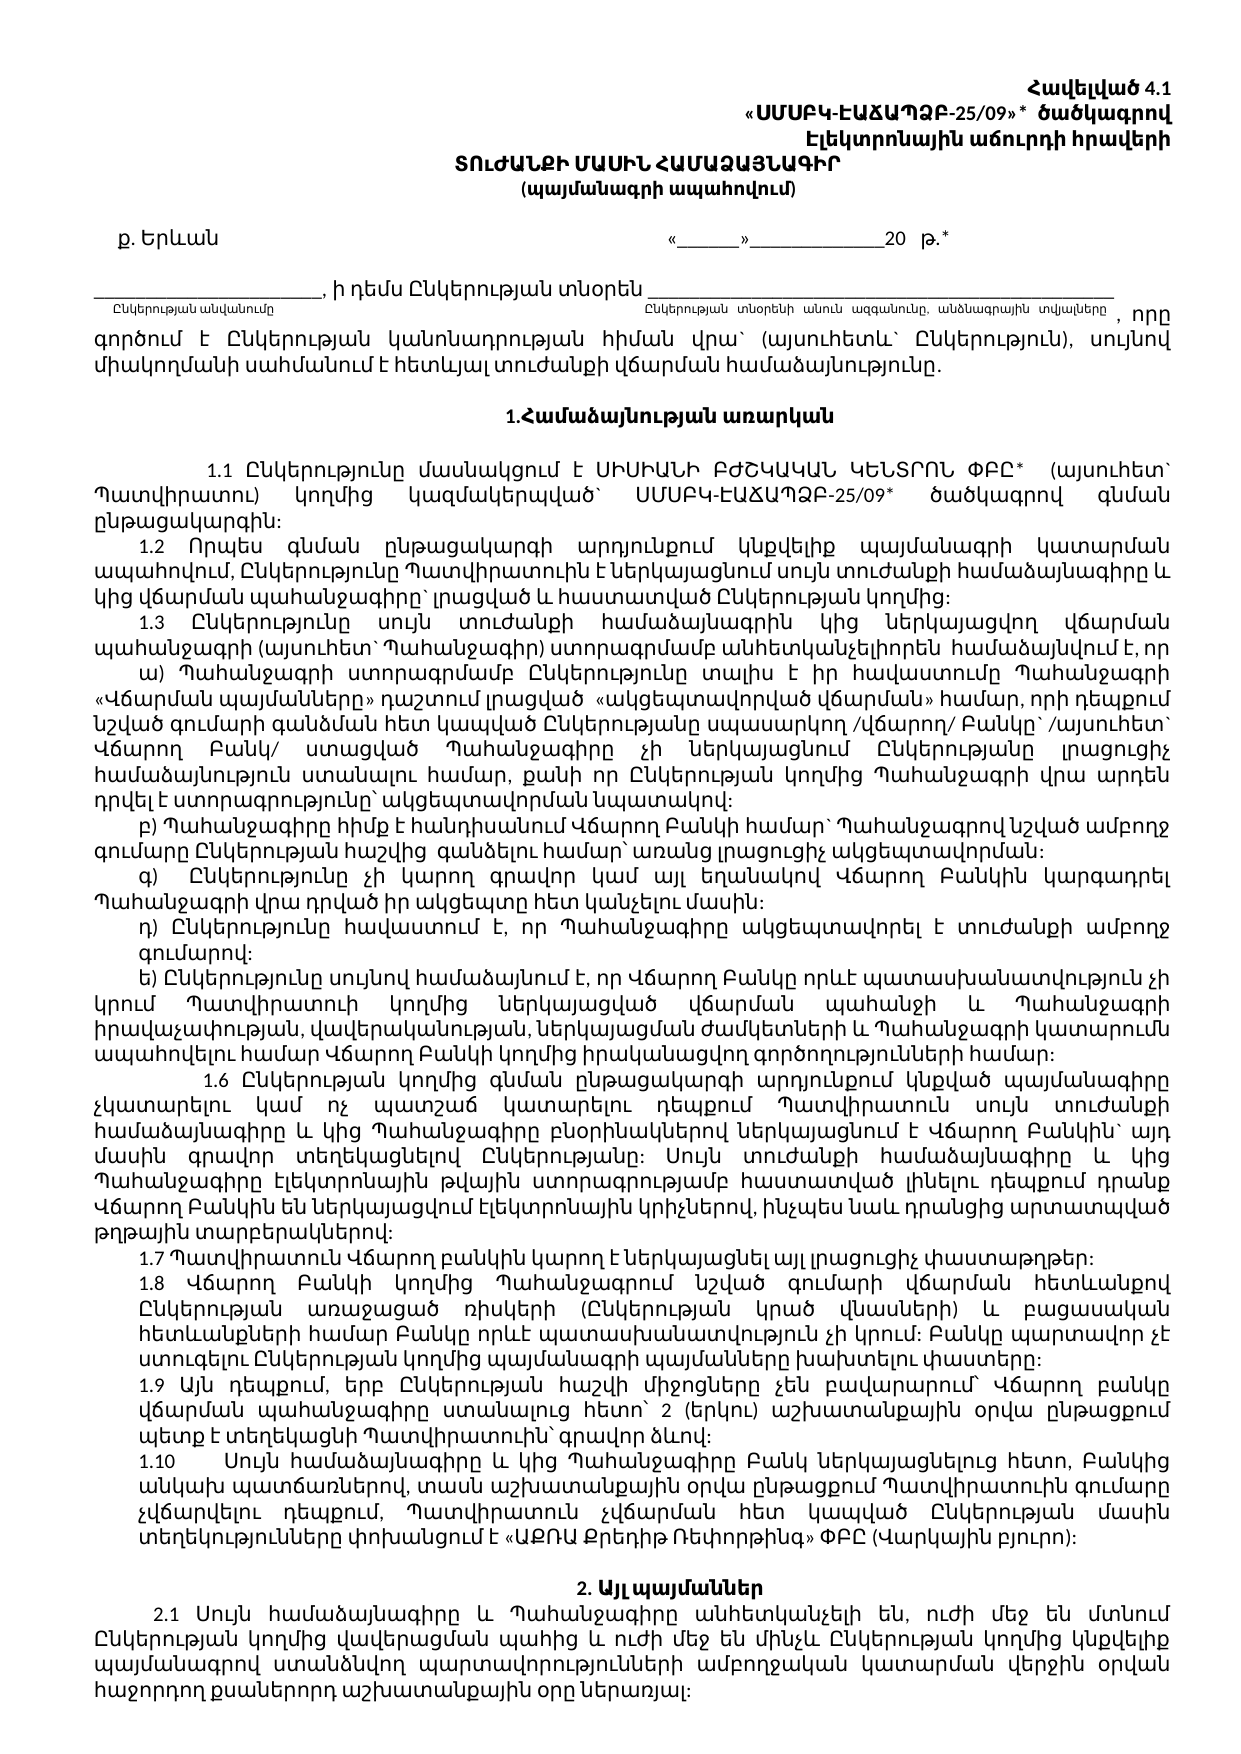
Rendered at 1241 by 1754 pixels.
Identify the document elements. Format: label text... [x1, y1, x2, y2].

text (պայմանագրի ապահովում) [94, 177, 1171, 199]
text Էլեկտրոնային աճուրդի հրավերի [94, 126, 1171, 151]
text «ՍՄՍԲԿ-ԷԱՃԱՊՁԲ-25/09»* ծածկագրով [94, 100, 1171, 126]
text բ) Պահանջագիրը հիմք է հանդիսանում Վճարող Բանկի համար` Պահանջագրով նշված ամբողջ գումարը Ընկերության հաշվից գանձելու համար՝ առանց լրացուցիչ ակցեպտավորման: [94, 813, 1171, 864]
text 1.3 Ընկերությունը սույն տուժանքի համաձայնագրին կից ներկայացվող վճարման պահանջագրի (այսուհետ` Պահանջագիր) ստորագրմամբ անհետկանչելիորեն համաձայնվում է, որ [94, 609, 1171, 660]
text 2. Այլ պայմաններ [169, 1575, 1171, 1601]
text ե) Ընկերությունը սույնով համաձայնում է, որ Վճարող Բանկը որևէ պատասխանատվություն չի կրում Պատվիրատուի կողմից ներկայացված վճարման պահանջի և Պահանջագրի իրավաչափության, վավերականության, ներկայացման ժամկետների և Պահանջագրի կատարումն ապահովելու համար Վճարող Բանկի կողմից իրականացվող գործողությունների համար: [94, 965, 1171, 1067]
text 1.Համաձայնության առարկան [169, 403, 1171, 428]
text 1.9 Այն դեպքում, երբ Ընկերության հաշվի միջոցները չեն բավարարում՝ Վճարող բանկը վճարման պահանջագիրը ստանալուց հետո՝ 2 (երկու) աշխատանքային օրվա ընթացքում պետք է տեղեկացնի Պատվիրատուին՝ գրավոր ձևով: [138, 1372, 1171, 1448]
text ______________________, ի դեմս Ընկերության տնօրեն _____________________________________________ [94, 276, 1171, 301]
text ք. Երևան «______»_____________20 թ.* [94, 225, 1171, 250]
text 1.7 Պատվիրատուն Վճարող բանկին կարող է ներկայացնել այլ լրացուցիչ փաստաթղթեր: [138, 1245, 1171, 1270]
text 1.10 Սույն համաձայնագիրը և կից Պահանջագիրը Բանկ ներկայացնելուց հետո, Բանկից անկախ պատճառներով, տասն աշխատանքային օրվա ընթացքում Պատվիրատուին գումարը չվճարվելու դեպքում, Պատվիրատուն չվճարման հետ կապված Ընկերության մասին տեղեկությունները փոխանցում է «ԱՔՌԱ Քրեդիթ Ռեփորթինգ» ՓԲԸ (Վարկային բյուրո): [138, 1448, 1171, 1550]
text 1.1 Ընկերությունը մասնակցում է ՍԻՍԻԱՆԻ ԲԺՇԿԱԿԱՆ ԿԵՆՏՐՈՆ ՓԲԸ* (այսուհետ` Պատվիրատու) կողմից կազմակերպված` ՍՄՍԲԿ-ԷԱՃԱՊՁԲ-25/09* ծածկագրով գնման ընթացակարգին: [94, 457, 1171, 533]
text 1.2 Որպես գնման ընթացակարգի արդյունքում կնքվելիք պայմանագրի կատարման ապահովում, Ընկերությունը Պատվիրատուին է ներկայացնում սույն տուժանքի համաձայնագիրը և կից վճարման պահանջագիրը` լրացված և հաստատված Ընկերության կողմից: [94, 533, 1171, 609]
text 2.1 Սույն համաձայնագիրը և Պահանջագիրը անհետկանչելի են, ուժի մեջ են մտնում Ընկերության կողմից վավերացման պահից և ուժի մեջ են մինչև Ընկերության կողմից կնքվելիք պայմանագրով ստանձնվող պարտավորությունների ամբողջական կատարման վերջին օրվան հաջորդող քսաներորդ աշխատանքային օրը ներառյալ: [94, 1601, 1171, 1702]
text 1.6 Ընկերության կողմից գնման ընթացակարգի արդյունքում կնքված պայմանագիրը չկատարելու կամ ոչ պատշաճ կատարելու դեպքում Պատվիրատուն սույն տուժանքի համաձայնագիրը և կից Պահանջագիրը բնօրինակներով ներկայացնում է Վճարող Բանկին` այդ մասին գրավոր տեղեկացնելով Ընկերությանը: Սույն տուժանքի համաձայնագիրը և կից Պահանջագիրը էլեկտրոնային թվային ստորագրությամբ հաստատված լինելու դեպքում դրանք Վճարող Բանկին են ներկայացվում էլեկտրոնային կրիչներով, ինչպես նաև դրանցից արտատպված թղթային տարբերակներով: [94, 1067, 1171, 1245]
text ա) Պահանջագրի ստորագրմամբ Ընկերությունը տալիս է իր հավաստումը Պահանջագրի «Վճարման պայմանները» դաշտում լրացված «ակցեպտավորված վճարման» համար, որի դեպքում նշված գումարի գանձման հետ կապված Ընկերությանը սպասարկող /վճարող/ Բանկը` /այսուհետ` Վճարող Բանկ/ ստացված Պահանջագիրը չի ներկայացնում Ընկերությանը լրացուցիչ համաձայնություն ստանալու համար, քանի որ Ընկերության կողմից Պահանջագրի վրա արդեն դրվել է ստորագրությունը՝ ակցեպտավորման նպատակով: [94, 660, 1171, 813]
text ՏՈւԺԱՆՔԻ ՄԱՍԻՆ ՀԱՄԱՁԱՅՆԱԳԻՐ [94, 151, 1171, 177]
text Ընկերության անվանումը Ընկերության տնօրենի անուն ազգանունը, անձնագրային տվյալները , որը գործում է Ընկերության կանոնադրության հիման վրա` (այսուհետև` Ընկերություն), սույնով միակողմանի սահմանում է հետևյալ տուժանքի վճարման համաձայնությունը. [94, 301, 1171, 377]
text դ) Ընկերությունը հավաստում է, որ Պահանջագիրը ակցեպտավորել է տուժանքի ամբողջ գումարով: [138, 914, 1171, 965]
text Հավելված 4.1 [94, 75, 1171, 100]
text 1.8 Վճարող Բանկի կողմից Պահանջագրում նշված գումարի վճարման հետևանքով Ընկերության առաջացած ռիսկերի (Ընկերության կրած վնասների) և բացասական հետևանքների համար Բանկը որևէ պատասխանատվություն չի կրում: Բանկը պարտավոր չէ ստուգելու Ընկերության կողմից պայմանագրի պայմանները խախտելու փաստերը: [138, 1270, 1171, 1372]
text գ) Ընկերությունը չի կարող գրավոր կամ այլ եղանակով Վճարող Բանկին կարգադրել Պահանջագրի վրա դրված իր ակցեպտը հետ կանչելու մասին: [94, 864, 1171, 914]
